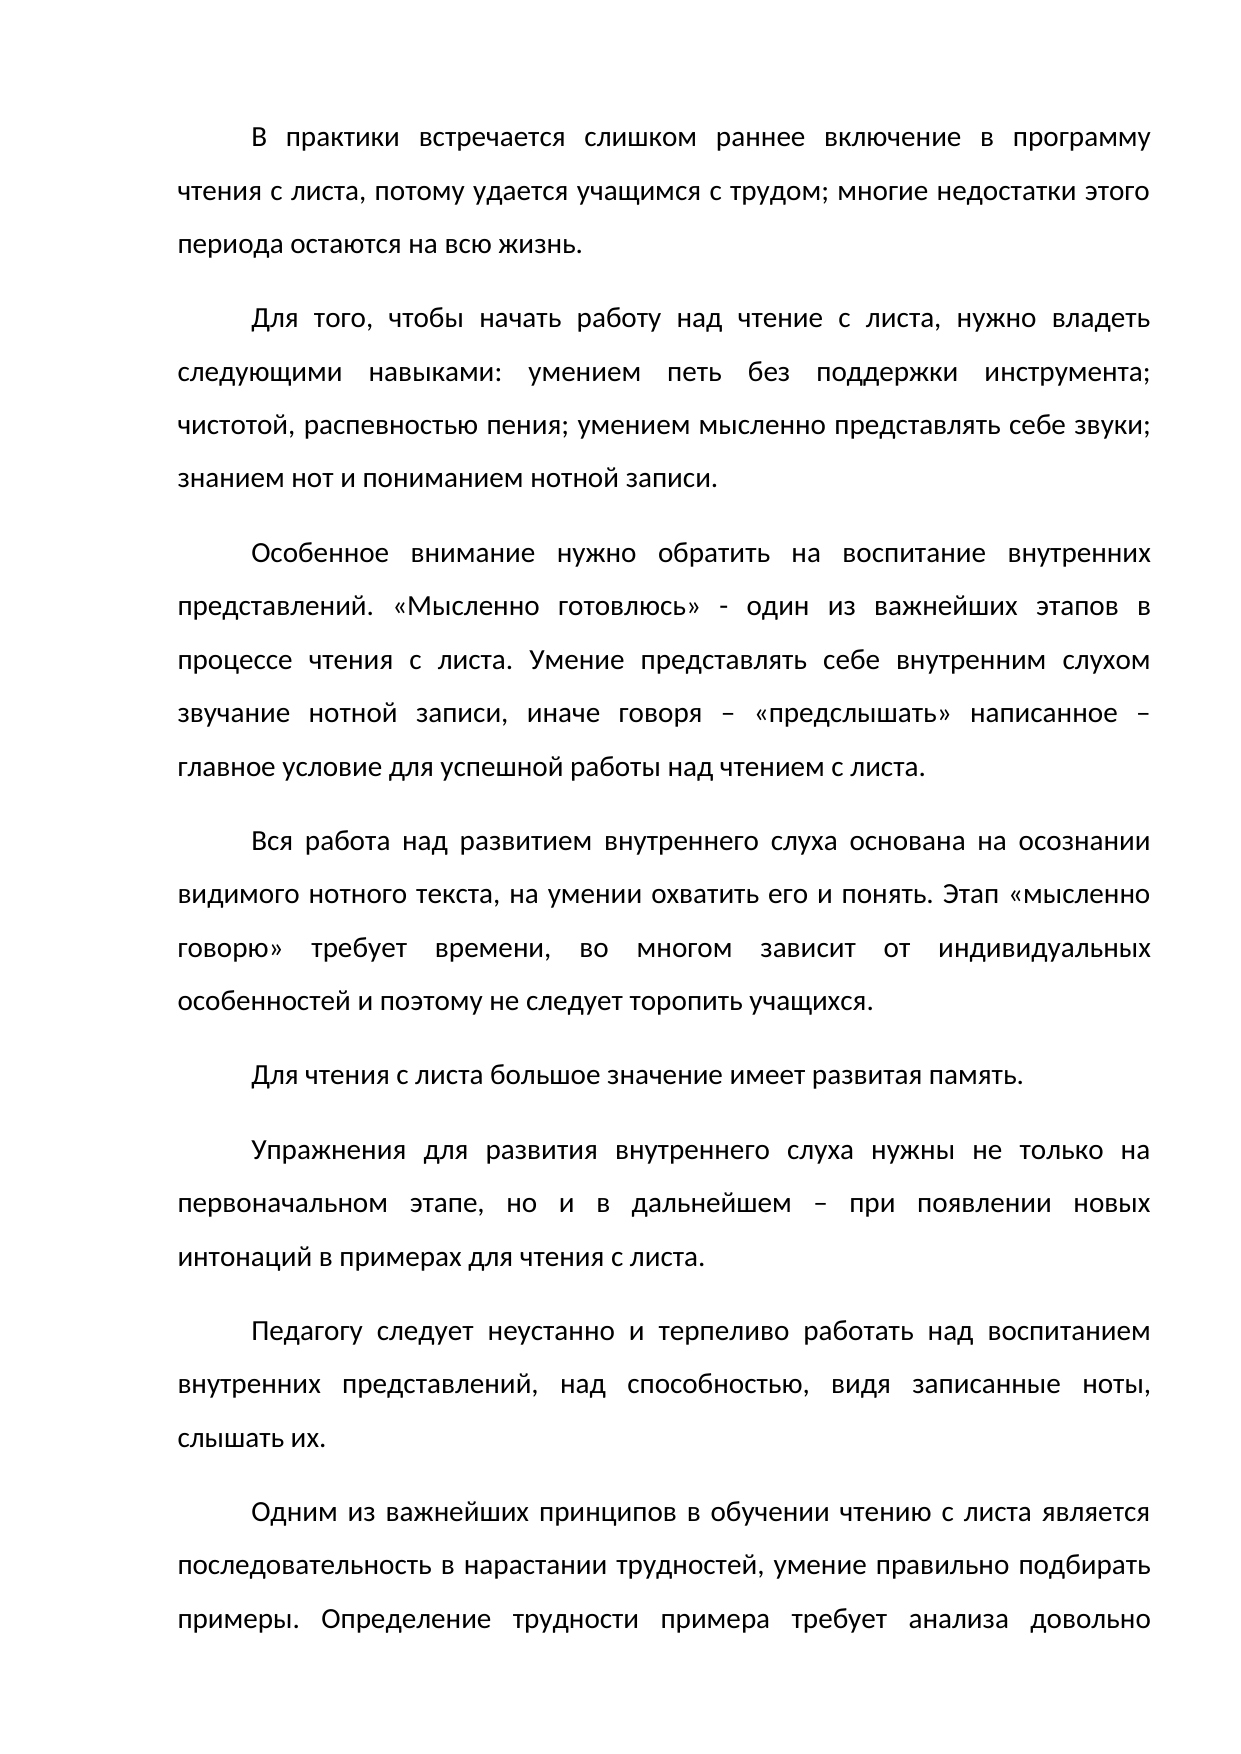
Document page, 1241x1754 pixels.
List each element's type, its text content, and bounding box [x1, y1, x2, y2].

text Вся работа над развитием внутреннего слуха основана на осознании видимого нотного текста, на умении охватить его и понять. Этап «мысленно говорю» требует времени, во многом зависит от индивидуальных особенностей и поэтому не следует торопить учащихся. [177, 822, 1152, 1018]
text В практики встречается слишком раннее включение в программу чтения с листа, потому удается учащимся с трудом; многие недостатки этого периода остаются на всю жизнь. [177, 118, 1152, 261]
text Для того, чтобы начать работу над чтение с листа, нужно владеть следующими навыками: умением петь без поддержки инструмента; чистотой, распевностью пения; умением мысленно представлять себе звуки; знанием нот и пониманием нотной записи. [177, 299, 1152, 495]
text Особенное внимание нужно обратить на воспитание внутренних представлений. «Мысленно готовлюсь» - один из важнейших этапов в процессе чтения с листа. Умение представлять себе внутренним слухом звучание нотной записи, иначе говоря – «предслышать» написанное – главное условие для успешной работы над чтением с листа. [177, 534, 1152, 783]
text Упражнения для развития внутреннего слуха нужны не только на первоначальном этапе, но и в дальнейшем – при появлении новых интонаций в примерах для чтения с листа. [177, 1131, 1152, 1273]
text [177, 1493, 1152, 1636]
text Для чтения с листа большое значение имеет развитая память. [177, 1056, 1152, 1092]
text Педагогу следует неустанно и терпеливо работать над воспитанием внутренних представлений, над способностью, видя записанные ноты, слышать их. [177, 1312, 1152, 1454]
